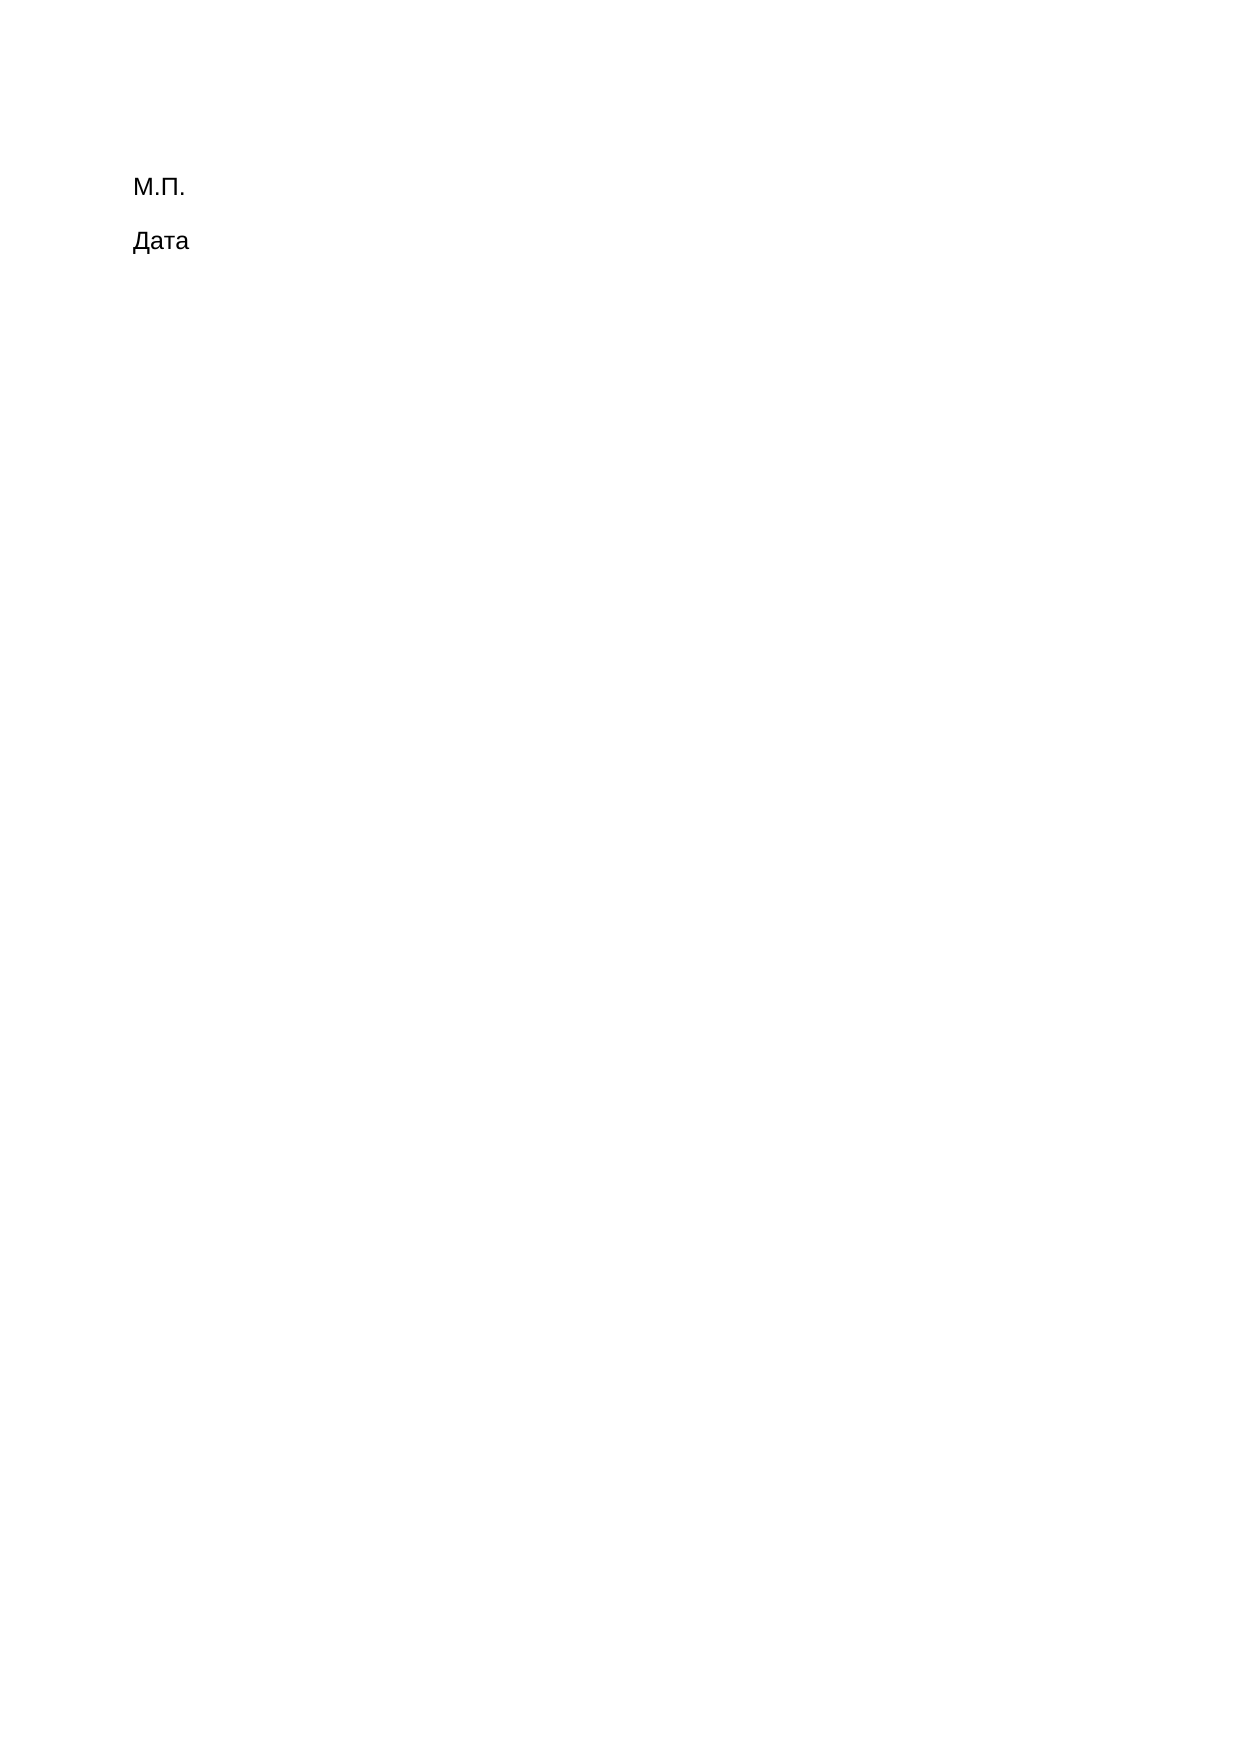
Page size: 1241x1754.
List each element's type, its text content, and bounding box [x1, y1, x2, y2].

text Дата [133, 226, 1181, 254]
text М.П. [133, 172, 1181, 201]
